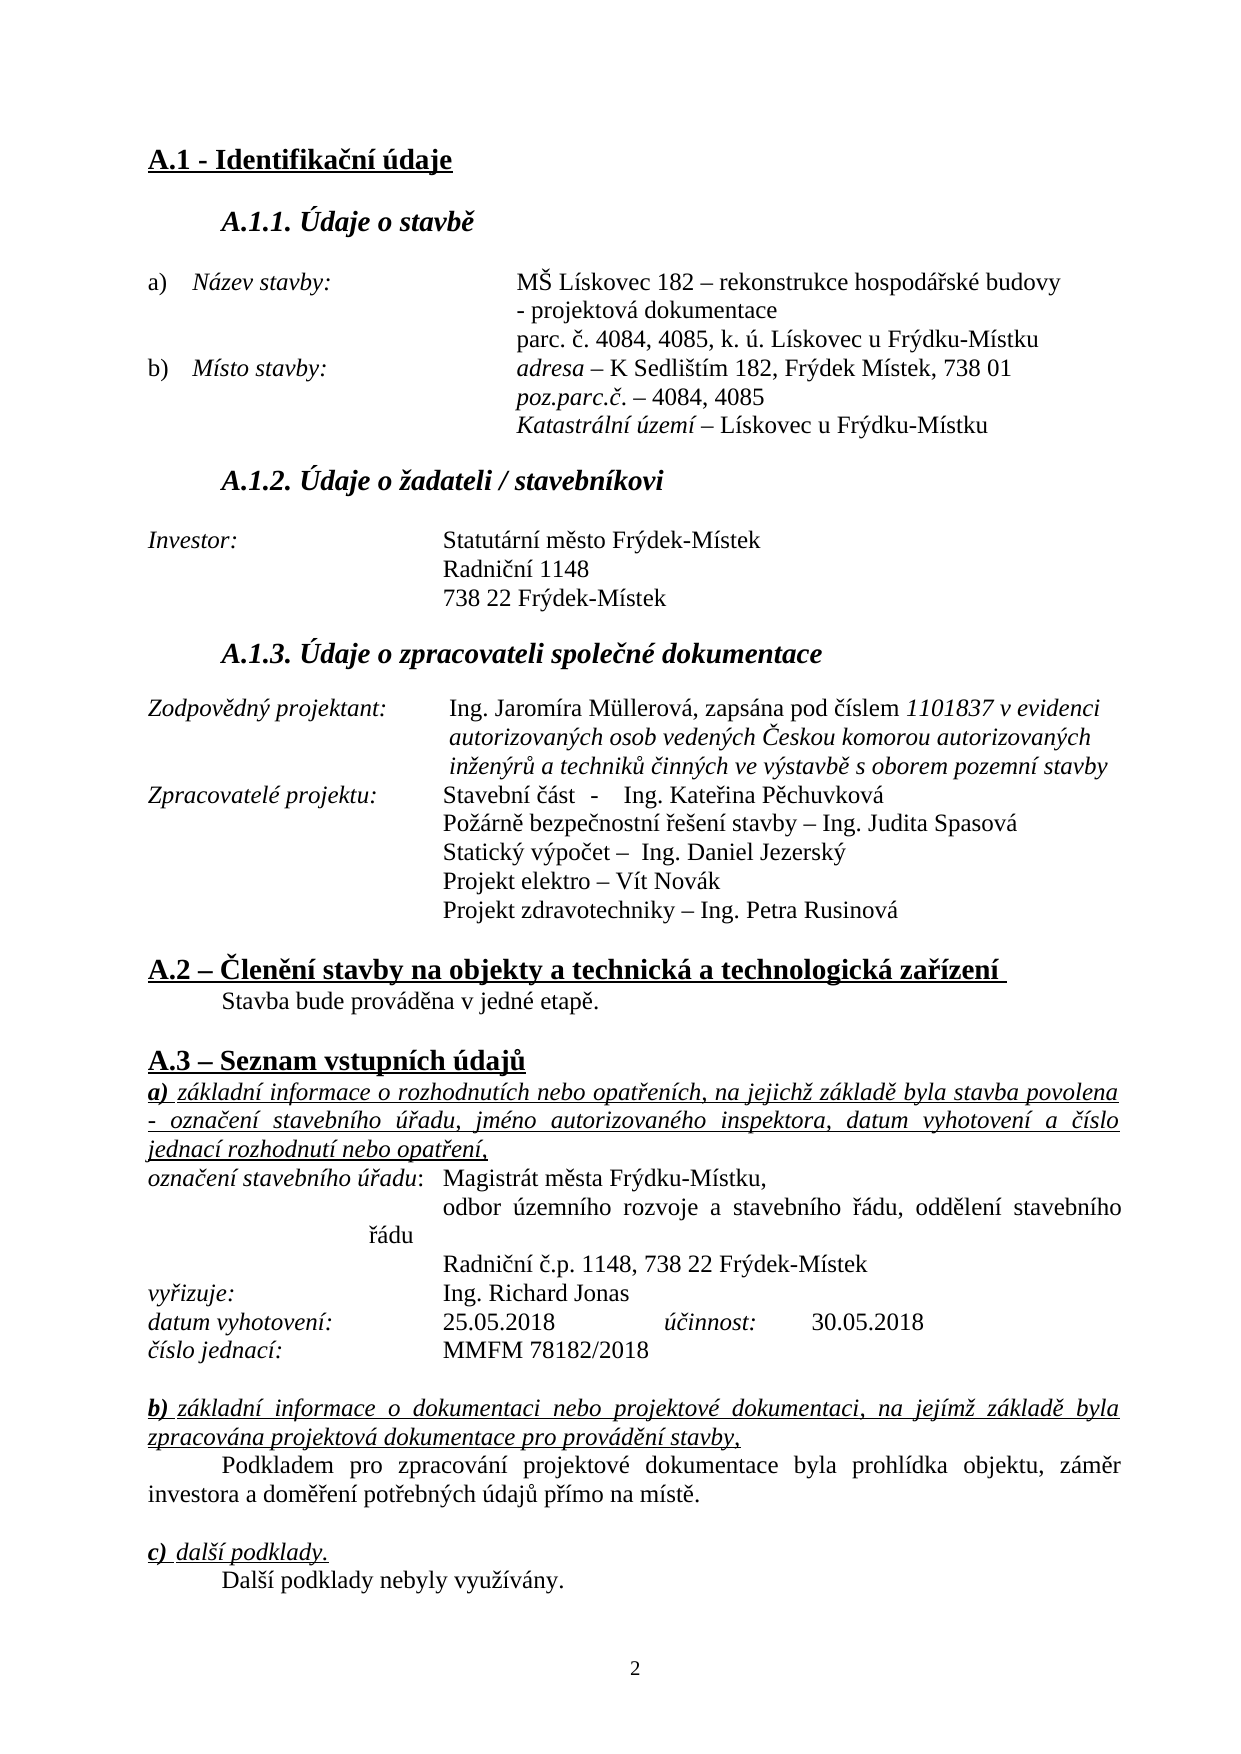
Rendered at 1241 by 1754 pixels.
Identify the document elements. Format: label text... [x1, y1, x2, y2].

text A.1.1. Údaje o stavbě [148, 204, 1122, 238]
text Podkladem pro zpracování projektové dokumentace byla prohlídka objektu, záměr investora a doměření potřebných údajů přímo na místě. [148, 1451, 1122, 1508]
text Požárně bezpečnostní řešení stavby – Ing. Judita Spasová [148, 808, 1122, 837]
subtitle Katastrální území – Lískovec u Frýdku-Místku [487, 411, 1122, 439]
text Radniční 1148 [148, 554, 1122, 583]
list Název stavby: MŠ Lískovec 182 – rekonstrukce hospodářské budovy - projektová dokumentace [148, 267, 1122, 324]
text inženýrů a techniků činných ve výstavbě s oborem pozemní stavby [148, 751, 1122, 780]
text b) základní informace o dokumentaci nebo projektové dokumentaci, na jejímž základě byla zpracována projektová dokumentace pro provádění stavby, [148, 1393, 1122, 1451]
text Další podklady nebyly využívány. [148, 1566, 1122, 1594]
text parc. č. 4084, 4085, k. ú. Lískovec u Frýdku-Místku [487, 324, 1122, 353]
text A.1.3. Údaje o zpracovateli společné dokumentace [148, 636, 1122, 669]
text A.3 – Seznam vstupních údajů [148, 1043, 1122, 1077]
list Místo stavby: adresa – K Sedlištím 182, Frýdek Místek, 738 01 poz.parc.č. – 4084, 4085 [148, 353, 1122, 411]
text Statický výpočet – Ing. Daniel Jezerský [148, 837, 1122, 866]
text c) další podklady. [148, 1537, 1122, 1566]
text autorizovaných osob vedených Českou komorou autorizovaných [148, 722, 1122, 751]
text označení stavebního úřadu: Magistrát města Frýdku-Místku, [148, 1163, 1122, 1192]
text Radniční č.p. 1148, 738 22 Frýdek-Místek [369, 1249, 1122, 1278]
text A.2 – Členění stavby na objekty a technická a technologická zařízení [148, 952, 1122, 986]
text Stavba bude prováděna v jedné etapě. [148, 986, 1122, 1014]
text datum vyhotovení: 25.05.2018 účinnost: 30.05.2018 [148, 1307, 1122, 1336]
text Projekt zdravotechniky – Ing. Petra Rusinová [148, 895, 1122, 923]
text 738 22 Frýdek-Místek [148, 583, 1122, 612]
text Zpracovatelé projektu: Stavební část - Ing. Kateřina Pěchuvková [148, 780, 1122, 808]
text číslo jednací: MMFM 78182/2018 [148, 1336, 1122, 1364]
text Zodpovědný projektant: Ing. Jaromíra Müllerová, zapsána pod číslem 1101837 v evidenci [148, 693, 1122, 722]
text A.1.2. Údaje o žadateli / stavebníkovi [148, 463, 1122, 497]
text vyřizuje: Ing. Richard Jonas [148, 1278, 1122, 1307]
text Projekt elektro – Vít Novák [148, 866, 1122, 895]
text Investor: Statutární město Frýdek-Místek [148, 526, 1122, 554]
text odbor územního rozvoje a stavebního řádu, oddělení stavebního řádu [369, 1192, 1122, 1249]
text A.1 - Identifikační údaje [148, 142, 1122, 176]
text a) základní informace o rozhodnutích nebo opatřeních, na jejichž základě byla stavba povolena - označení stavebního úřadu, jméno autorizovaného inspektora, datum vyhotovení a číslo jednací rozhodnutí nebo opatření, [148, 1077, 1122, 1163]
